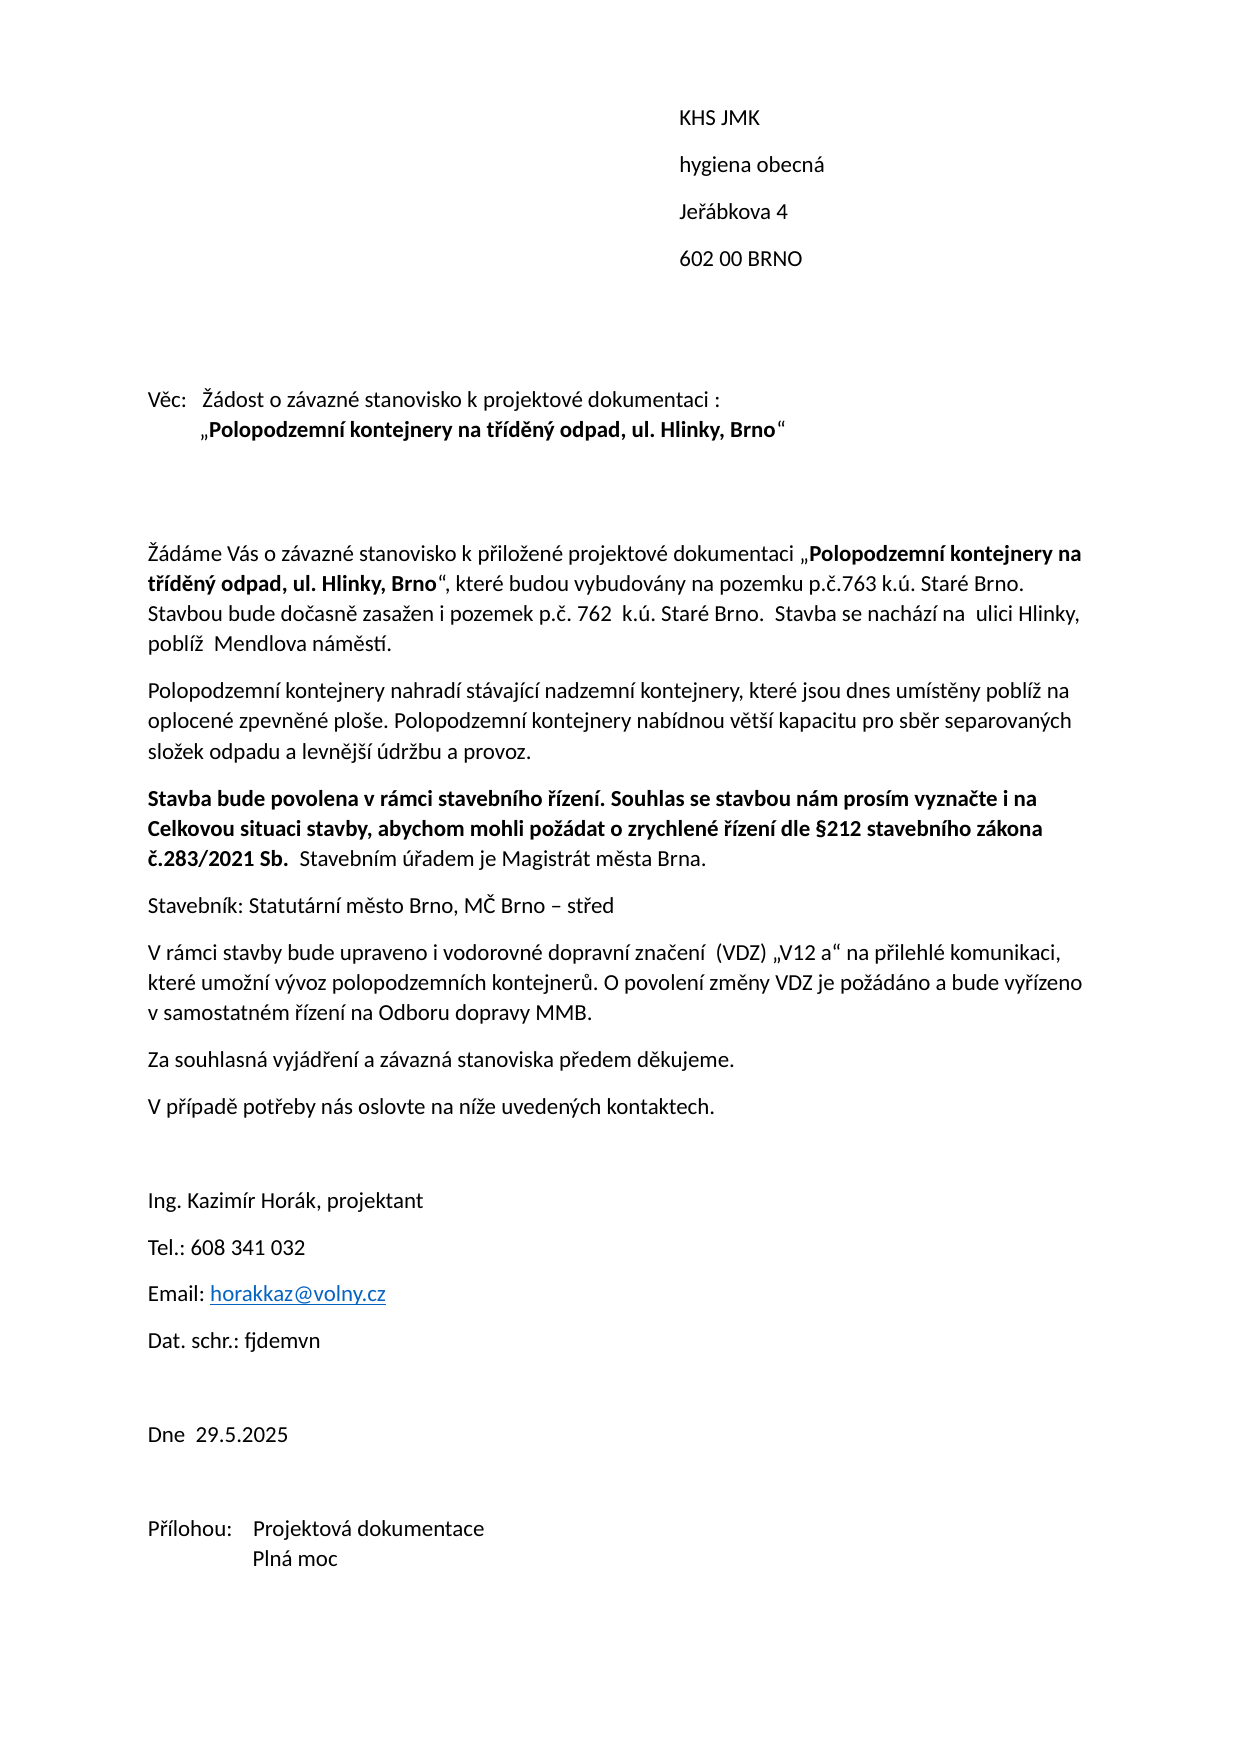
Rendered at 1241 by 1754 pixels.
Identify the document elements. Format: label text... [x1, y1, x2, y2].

text Věc: Žádost o závazné stanovisko k projektové dokumentaci : „Polopodzemní kontejnery na tříděný odpad, ul. Hlinky, Brno“ [148, 385, 1093, 473]
text Tel.: 608 341 032 [148, 1233, 1093, 1261]
text Dat. schr.: fjdemvn [148, 1326, 1093, 1354]
text V rámci stavby bude upraveno i vodorovné dopravní značení (VDZ) „V12 a“ na přilehlé komunikaci, které umožní vývoz polopodzemních kontejnerů. O povolení změny VDZ je požádáno a bude vyřízeno v samostatném řízení na Odboru dopravy MMB. [148, 938, 1093, 1026]
text Email: horakkaz@volny.cz [148, 1279, 1093, 1307]
text V případě potřeby nás oslovte na níže uvedených kontaktech. [148, 1092, 1093, 1120]
text Ing. Kazimír Horák, projektant [148, 1186, 1093, 1214]
text Přílohou: Projektová dokumentace Plná moc [148, 1514, 1093, 1572]
text Dne 29.5.2025 [148, 1420, 1093, 1448]
text Stavebník: Statutární město Brno, MČ Brno – střed [148, 891, 1093, 919]
text Žádáme Vás o závazné stanovisko k přiložené projektové dokumentaci „Polopodzemní kontejnery na tříděný odpad, ul. Hlinky, Brno“, které budou vybudovány na pozemku p.č.763 k.ú. Staré Brno. Stavbou bude dočasně zasažen i pozemek p.č. 762 k.ú. Staré Brno. Stavba se nachází na ulici Hlinky, poblíž Mendlova náměstí. [148, 539, 1093, 657]
text Stavba bude povolena v rámci stavebního řízení. Souhlas se stavbou nám prosím vyznačte i na Celkovou situaci stavby, abychom mohli požádat o zrychlené řízení dle §212 stavebního zákona č.283/2021 Sb. Stavebním úřadem je Magistrát města Brna. [148, 784, 1093, 872]
text 602 00 BRNO [679, 244, 1093, 272]
text KHS JMK [148, 103, 1093, 131]
text Za souhlasná vyjádření a závazná stanoviska předem děkujeme. [148, 1045, 1093, 1073]
text hygiena obecná [148, 150, 1093, 178]
text Polopodzemní kontejnery nahradí stávající nadzemní kontejnery, které jsou dnes umístěny poblíž na oplocené zpevněné ploše. Polopodzemní kontejnery nabídnou větší kapacitu pro sběr separovaných složek odpadu a levnější údržbu a provoz. [148, 676, 1093, 765]
text Jeřábkova 4 [679, 197, 1093, 225]
